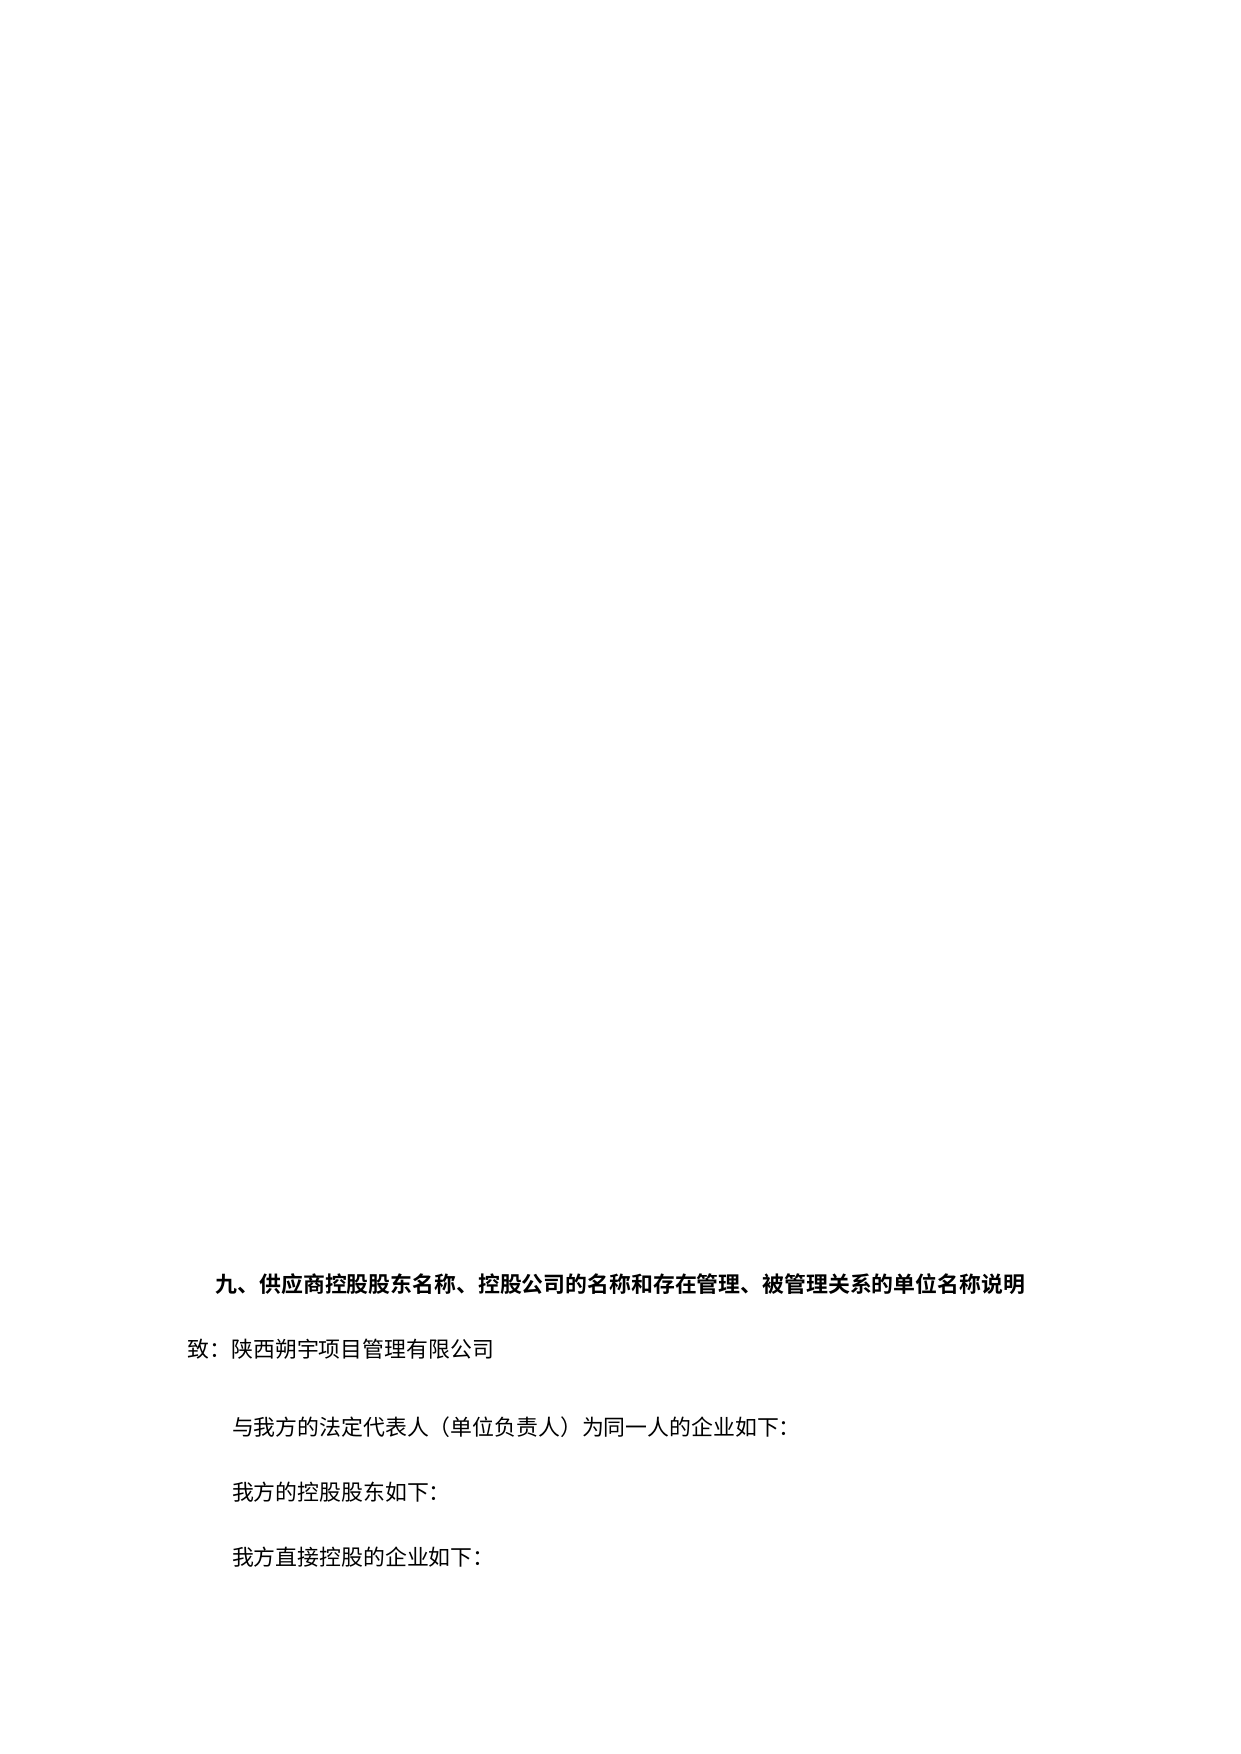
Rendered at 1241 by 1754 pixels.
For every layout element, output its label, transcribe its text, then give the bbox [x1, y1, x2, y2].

text 我方的控股股东如下： [187, 1474, 1053, 1507]
text 九、供应商控股股东名称、控股公司的名称和存在管理、被管理关系的单位名称说明 [187, 1267, 1053, 1299]
text 致：陕西朔宇项目管理有限公司 [187, 1332, 1053, 1364]
text 与我方的法定代表人（单位负责人）为同一人的企业如下： [187, 1409, 1053, 1442]
text 我方直接控股的企业如下： [187, 1539, 1053, 1572]
